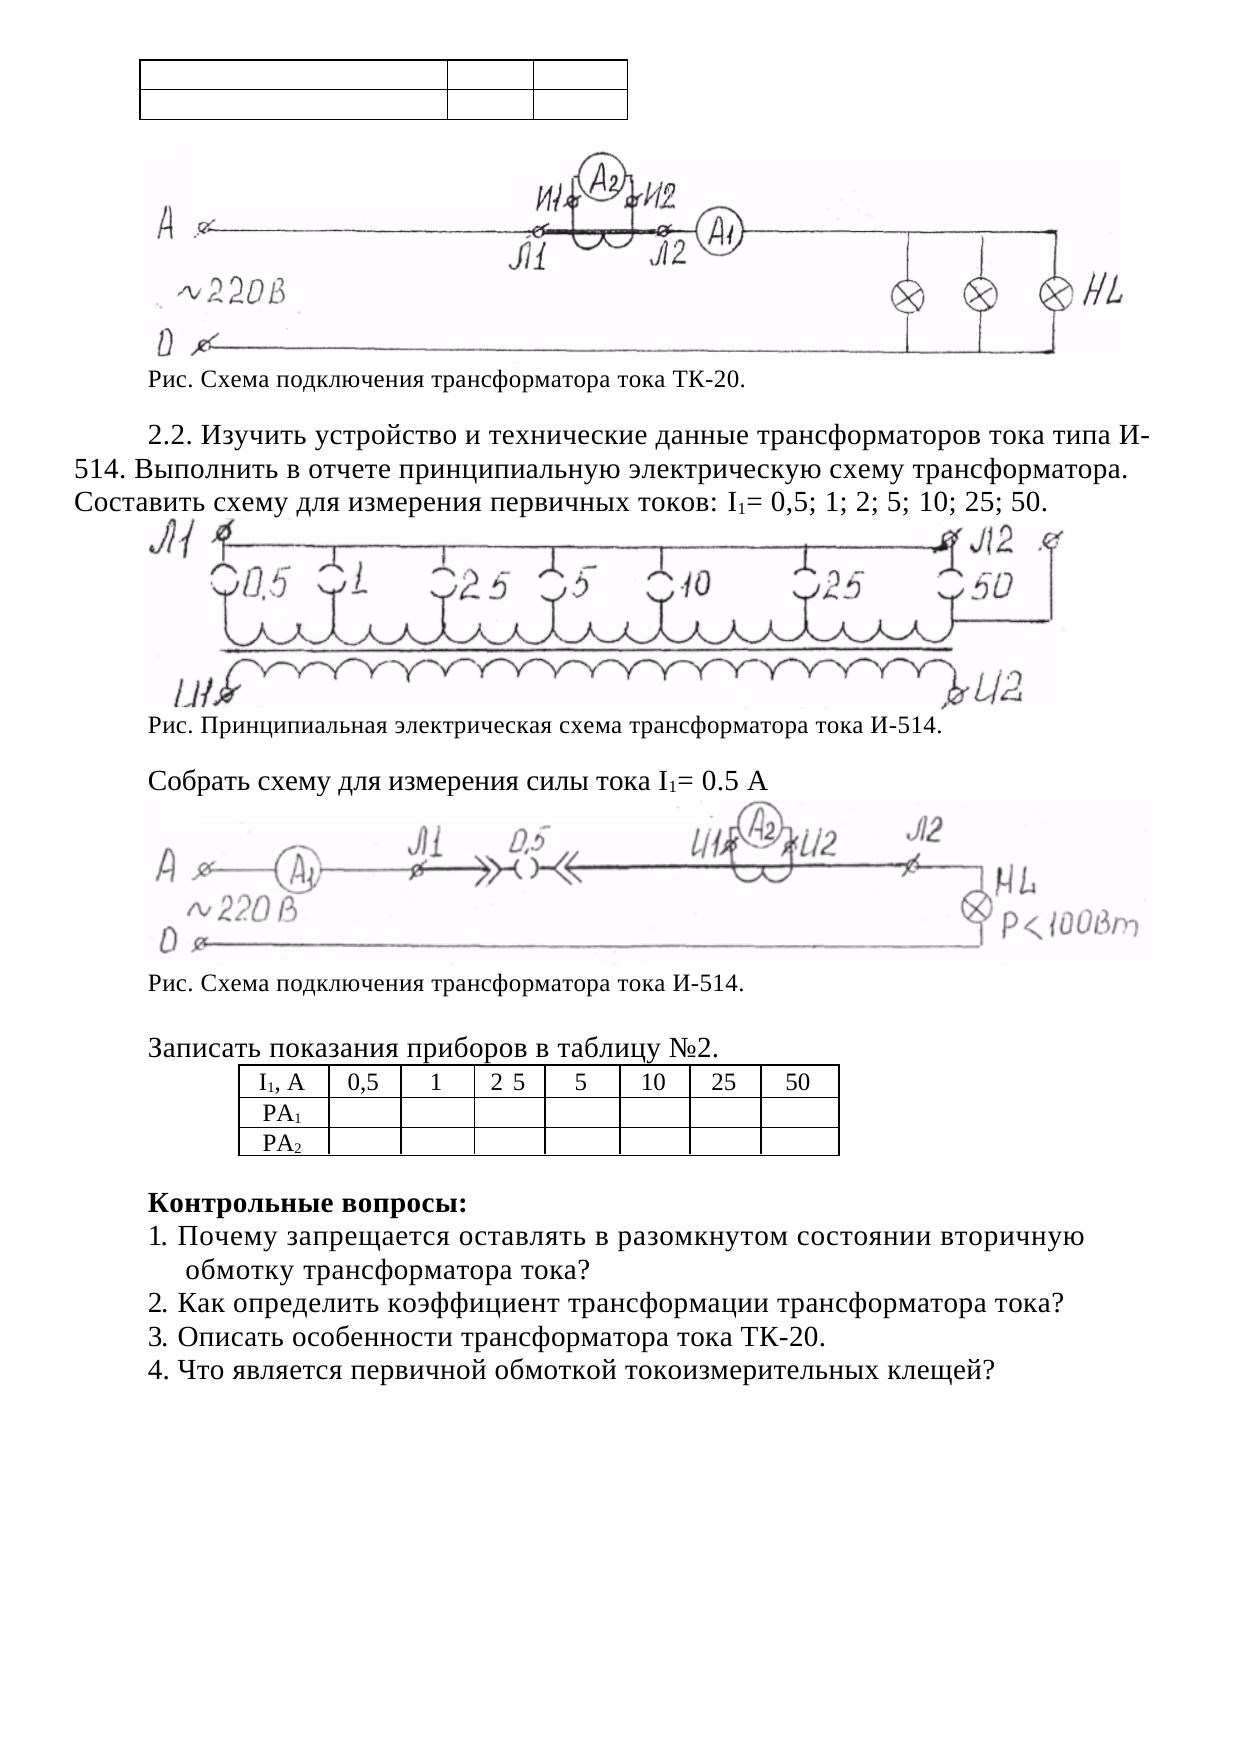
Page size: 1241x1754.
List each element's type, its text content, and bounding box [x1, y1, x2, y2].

list Как определить коэффициент трансформации трансформатора тока? [148, 1285, 1167, 1319]
list Почему запрещается оставлять в разомкнутом состоянии вторичную обмотку трансформатора тока? [148, 1218, 1167, 1285]
table_header 50 [762, 1066, 838, 1096]
text Записать показания приборов в таблицу №2. [74, 1030, 1167, 1064]
list Что является первичной обмоткой токоизмерительных клещей? [148, 1352, 1167, 1386]
table_header 5 [546, 1066, 619, 1096]
table_cell [534, 61, 627, 89]
table_cell [141, 90, 447, 119]
table_cell [834, 1128, 838, 1154]
picture [147, 518, 1067, 711]
text 2.2. Изучить устройство и технические данные трансформаторов тока типа И-514. Выполнить в отчете принципиальную электрическую схему трансформатора. Составить схему для измерения первичных токов: I1= 0,5; 1; 2; 5; 10; 25; 50. [74, 417, 1167, 518]
table_cell [834, 1098, 838, 1126]
table_cell [534, 90, 627, 119]
table_header 2 5 [475, 1066, 544, 1096]
table_header 0,5 [330, 1066, 400, 1096]
list Описать особенности трансформатора тока ТК-20. [148, 1319, 1167, 1352]
text Собрать схему для измерения силы тока I1= 0.5 А [74, 763, 1167, 797]
text Рис. Схема подключения трансформатора тока И-514. [148, 968, 1167, 997]
text Рис. Схема подключения трансформатора тока ТК-20. [148, 364, 1167, 393]
table_cell [448, 90, 533, 119]
table_cell [448, 61, 533, 89]
table_header 1 [402, 1066, 474, 1096]
table_cell [141, 61, 447, 89]
table_cell [470, 1128, 474, 1154]
picture [147, 146, 1129, 365]
text Рис. Принципиальная электрическая схема трансформатора тока И-514. [148, 710, 1167, 739]
text Контрольные вопросы: [74, 1185, 1167, 1218]
table_cell [470, 1098, 474, 1126]
table_header I1, A [240, 1066, 328, 1096]
table_header 10 [621, 1066, 689, 1096]
picture [147, 796, 1157, 969]
table_header 25 [691, 1066, 760, 1096]
